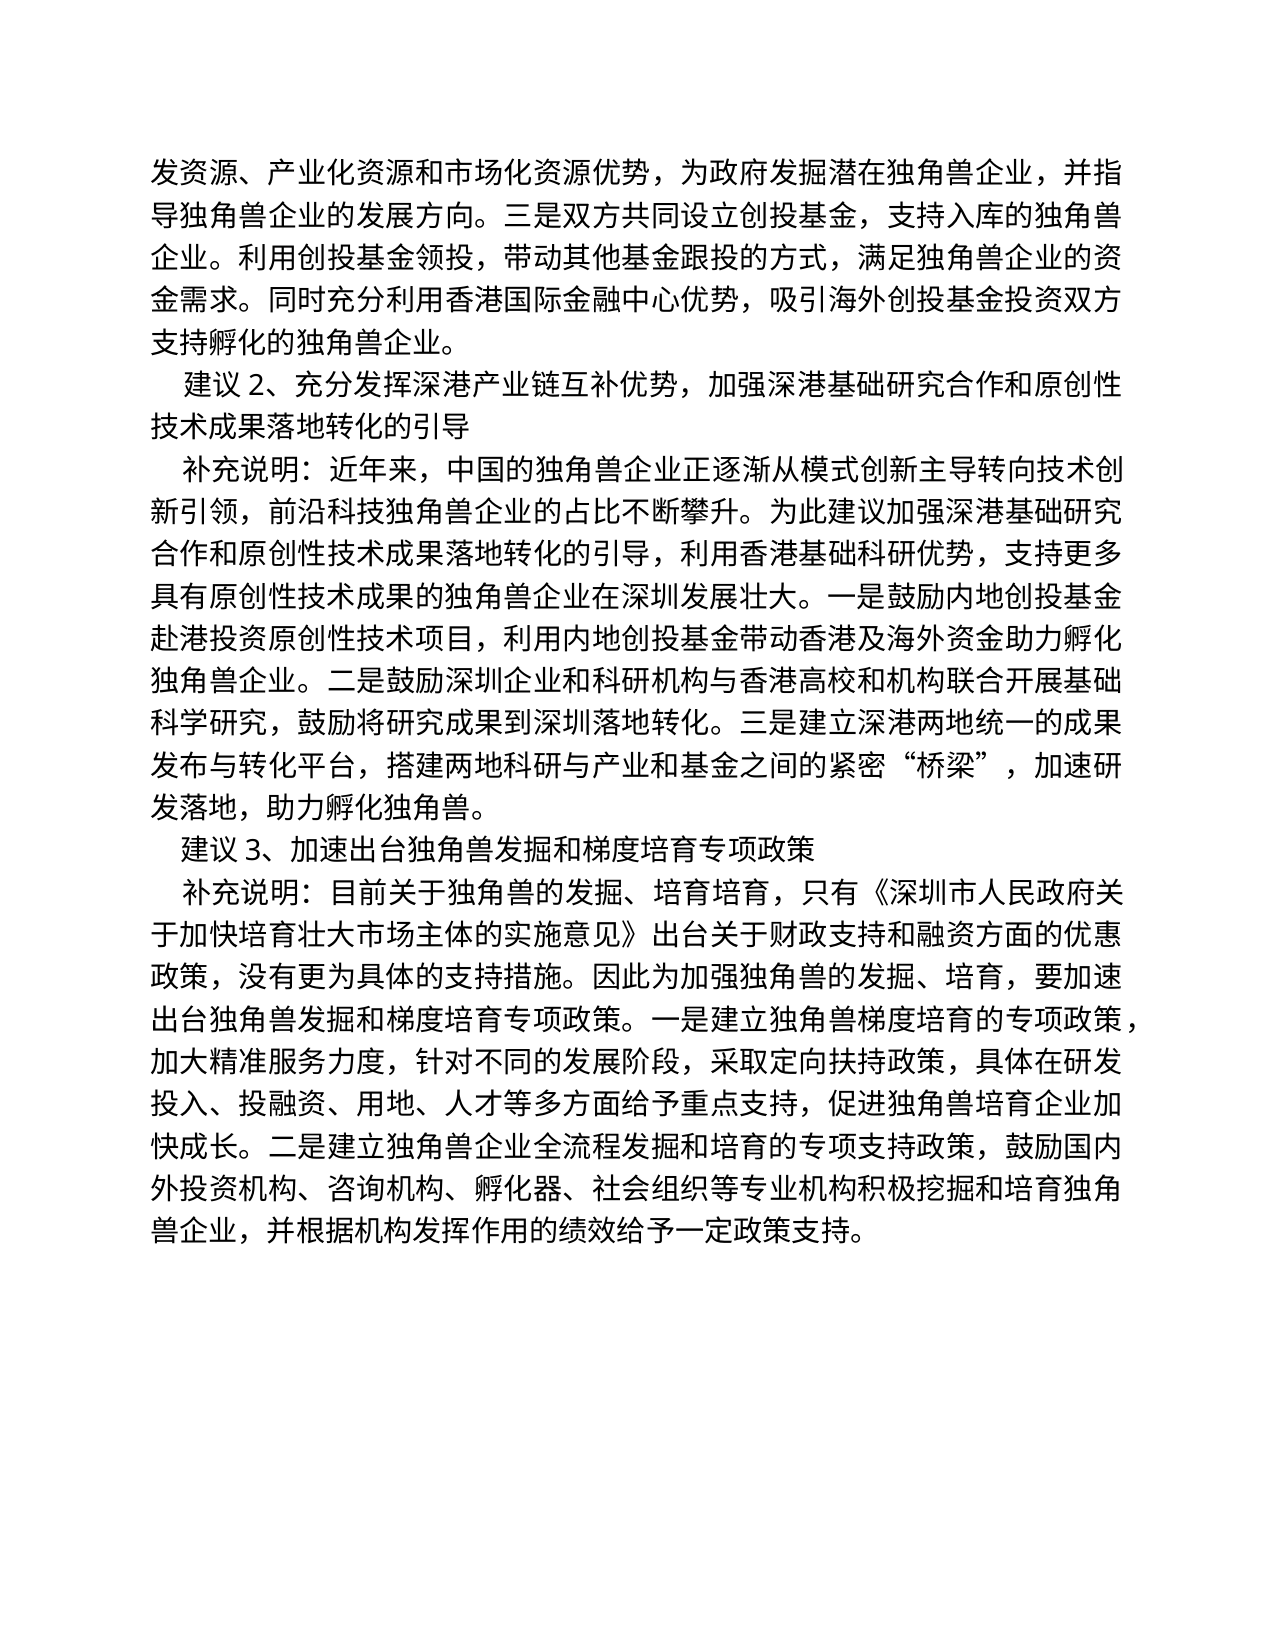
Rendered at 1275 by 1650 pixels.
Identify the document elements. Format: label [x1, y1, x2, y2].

text [150, 150, 1125, 1277]
